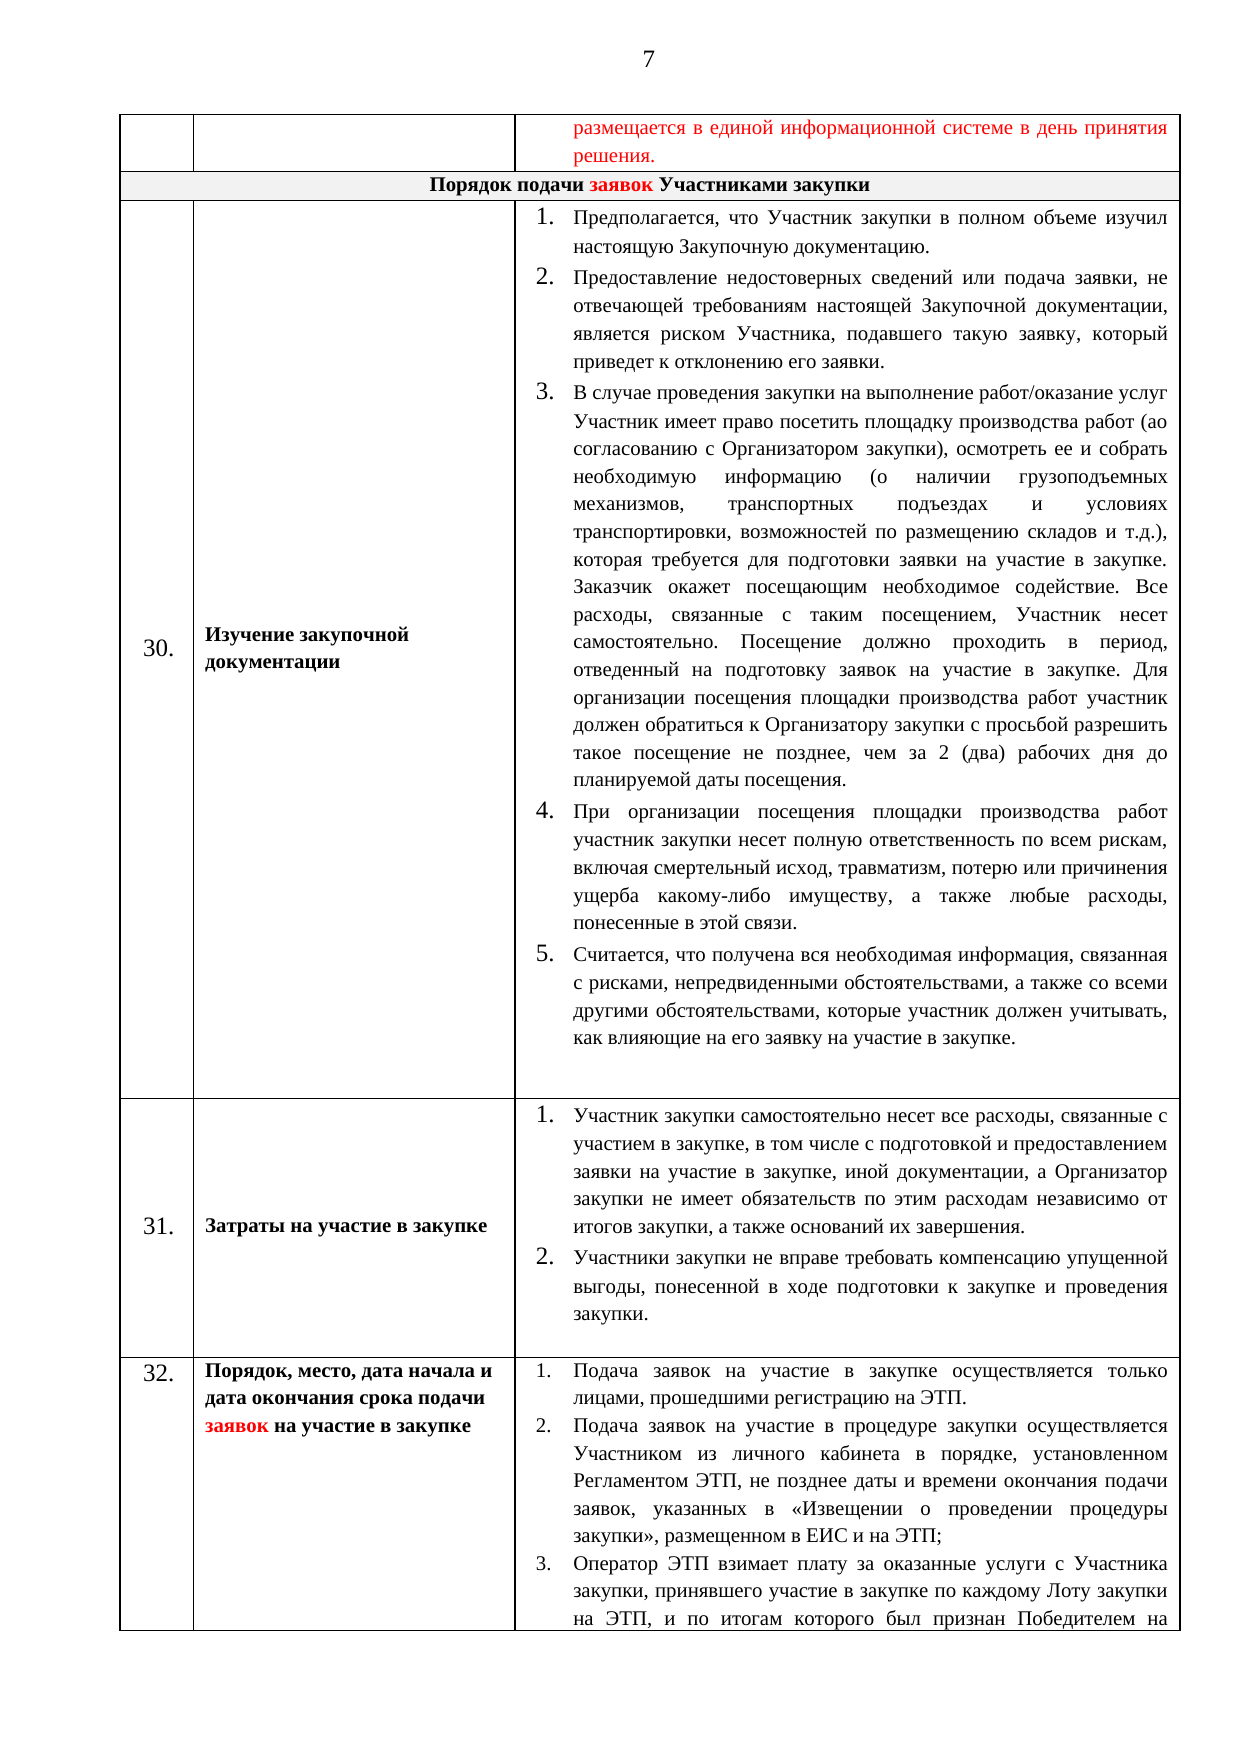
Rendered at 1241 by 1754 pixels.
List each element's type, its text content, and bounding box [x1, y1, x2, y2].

table_cell Затраты на участие в закупке [194, 1099, 514, 1357]
table_cell [121, 1099, 193, 1357]
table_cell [194, 115, 514, 171]
table_cell Участник закупки самостоятельно несет все расходы, связанные с участием в закупке, в том числе с подготовкой и предоставлением заявки на участие в закупке, иной документации, а Организатор закупки не имеет обязательств по этим расходам независимо от итогов закупки, а также оснований их завершения. Участники закупки не вправе требовать компенсацию упущенной выгоды, понесенной в ходе подготовки к закупке и проведения закупки. [516, 1099, 1179, 1357]
table_cell [121, 201, 193, 1098]
table_cell Предполагается, что Участник закупки в полном объеме изучил настоящую Закупочную документацию. Предоставление недостоверных сведений или подача заявки, не отвечающей требованиям настоящей Закупочной документации, является риском Участника, подавшего такую заявку, который приведет к отклонению его заявки. В случае проведения закупки на выполнение работ/оказание услуг Участник имеет право посетить площадку производства работ (ао согласованию с Организатором закупки), осмотреть ее и собрать необходимую информацию (о наличии грузоподъемных механизмов, транспортных подъездах и условиях транспортировки, возможностей по размещению складов и т.д.), которая требуется для подготовки заявки на участие в закупке. Заказчик окажет посещающим необходимое содействие. Все расходы, связанные с таким посещением, Участник несет самостоятельно. Посещение должно проходить в период, отведенный на подготовку заявок на участие в закупке. Для организации посещения площадки производства работ участник должен обратиться к Организатору закупки с просьбой разрешить такое посещение не позднее, чем за 2 (два) рабочих дня до планируемой даты посещения. При организации посещения площадки производства работ участник закупки несет полную ответственность по всем рискам, включая смертельный исход, травматизм, потерю или причинения ущерба какому-либо имуществу, а также любые расходы, понесенные в этой связи. Считается, что получена вся необходимая информация, связанная с рисками, непредвиденными обстоятельствами, а также со всеми другими обстоятельствами, которые участник должен учитывать, как влияющие на его заявку на участие в закупке. [516, 201, 1179, 1098]
table_cell Порядок подачи заявок Участниками закупки [121, 172, 1179, 200]
table_cell [121, 1358, 193, 1630]
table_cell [516, 1358, 1179, 1630]
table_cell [516, 115, 1179, 171]
table_cell [121, 115, 193, 171]
table_cell Изучение закупочной документации [194, 201, 514, 1098]
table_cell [194, 1358, 514, 1630]
